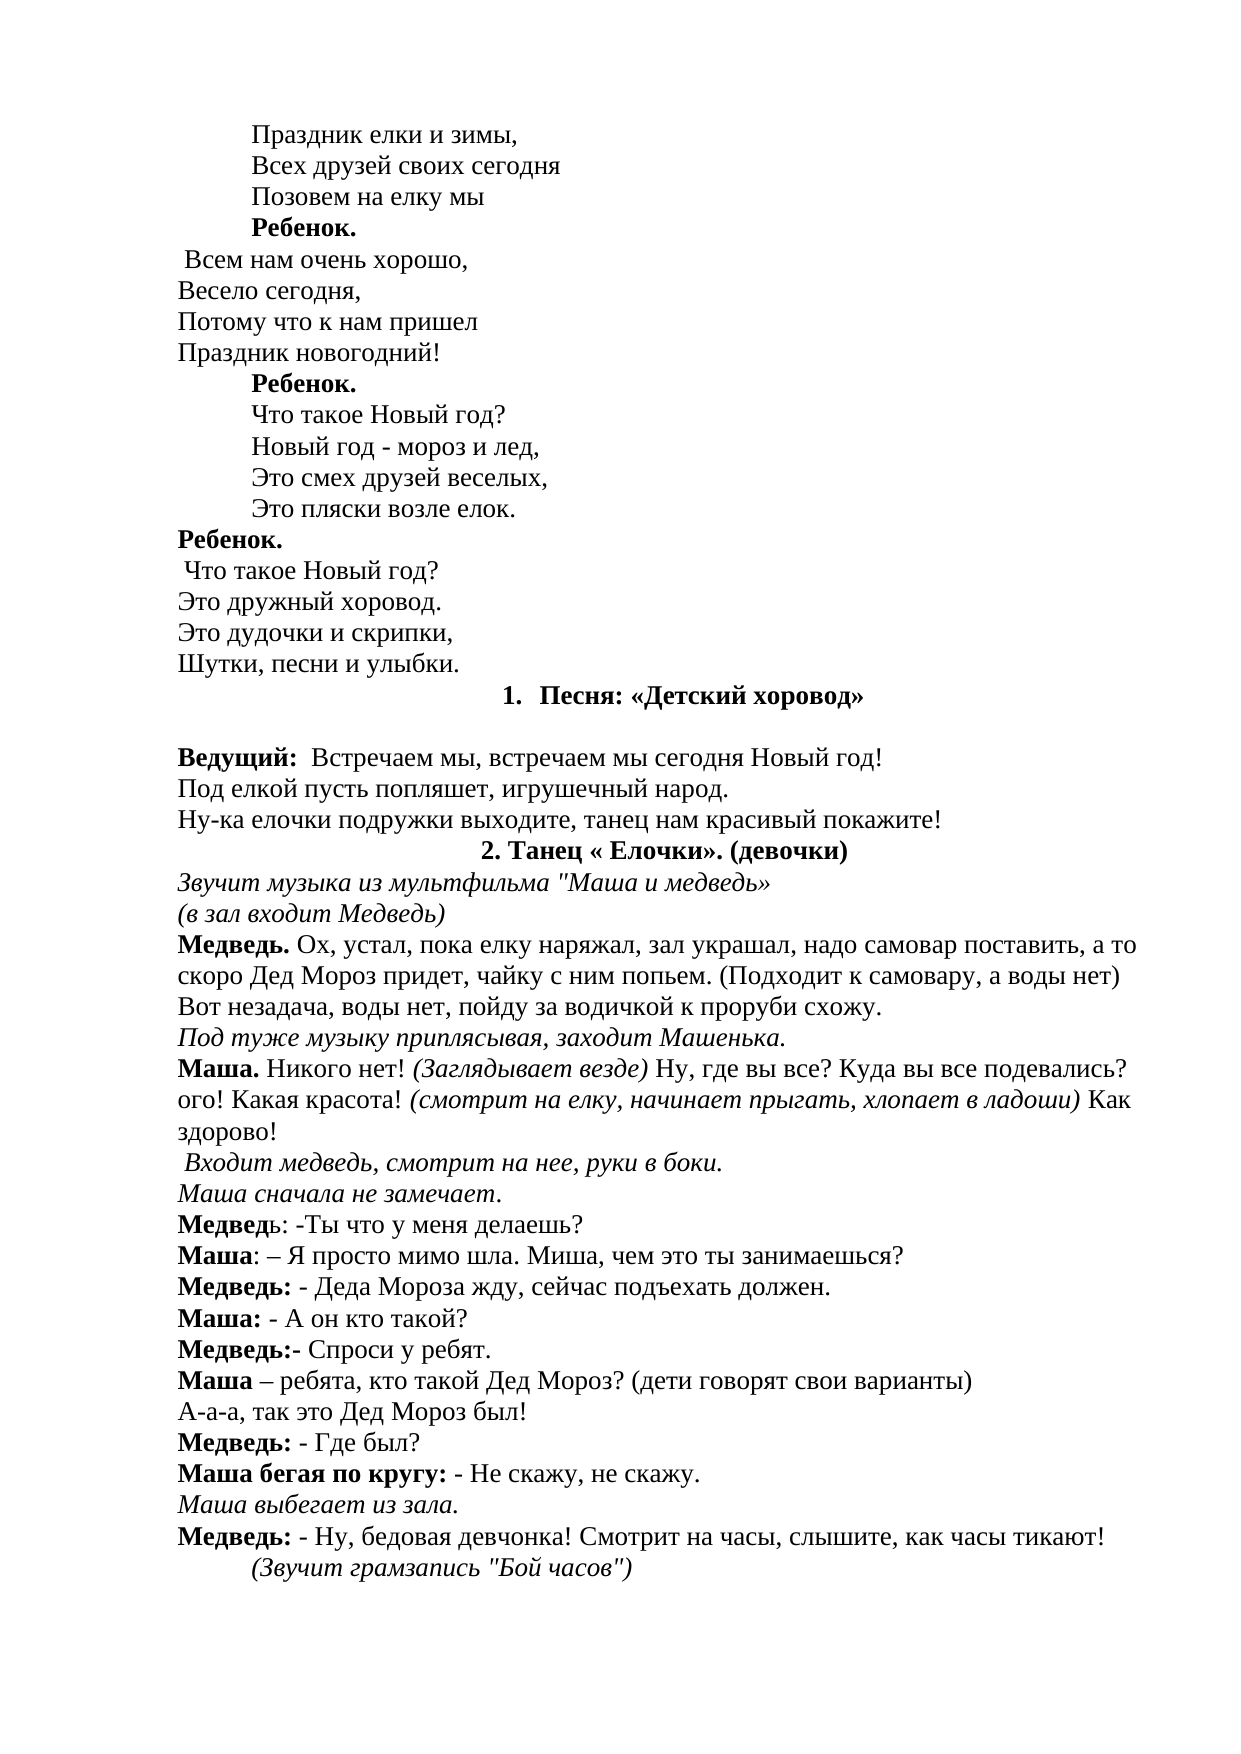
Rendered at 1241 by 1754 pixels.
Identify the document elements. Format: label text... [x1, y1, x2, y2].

text Потому что к нам пришел [177, 305, 1152, 336]
text Маша бегая по кругу: - Не скажу, не скажу. [177, 1457, 1152, 1488]
text Всем нам очень хорошо, [177, 243, 1152, 274]
text Праздник новогодний! [177, 336, 1152, 367]
text Маша – ребята, кто такой Дед Мороз? (дети говорят свои варианты) [177, 1364, 1152, 1395]
text (Звучит грамзапись "Бой часов") [177, 1551, 1152, 1582]
text Медведь: - Где был? [177, 1426, 1152, 1457]
text Маша выбегает из зала. [177, 1488, 1152, 1520]
text Весело сегодня, [177, 274, 1152, 305]
text Маша: - А он кто такой? [177, 1302, 1152, 1333]
text Маша: – Я просто мимо шла. Миша, чем это ты занимаешься? [177, 1239, 1152, 1271]
text 2. Танец « Елочки». (девочки) [177, 834, 1152, 866]
text Всех друзей своих сегодня [177, 149, 1152, 180]
text (в зал входит Медведь) [177, 897, 1152, 928]
text Это смех друзей веселых, [177, 461, 1152, 492]
text Медведь: - Деда Мороза жду, сейчас подъехать должен. [177, 1271, 1152, 1302]
text Это дудочки и скрипки, [177, 616, 1152, 648]
text Медведь: - Ну, бедовая девчонка! Смотрит на часы, слышите, как часы тикают! [177, 1520, 1152, 1551]
text Ведущий: Встречаем мы, встречаем мы сегодня Новый год! [177, 741, 1152, 772]
text Медведь:- Спроси у ребят. [177, 1333, 1152, 1364]
text Что такое Новый год? [177, 398, 1152, 429]
text Ребенок. [177, 367, 1152, 398]
text Медведь: -Ты что у меня делаешь? [177, 1208, 1152, 1239]
text Что такое Новый год? [177, 554, 1152, 585]
text Маша. Никого нет! (Заглядывает везде) Ну, где вы все? Куда вы все подевались? ого! Какая красота! (смотрит на елку, начинает прыгать, хлопает в ладоши) Как здорово! [177, 1052, 1152, 1146]
text Ребенок. [177, 212, 1152, 243]
text Шутки, песни и улыбки. [177, 648, 1152, 679]
text Входит медведь, смотрит на нее, руки в боки. [177, 1146, 1152, 1177]
text Медведь. Ох, устал, пока елку наряжал, зал украшал, надо самовар поставить, а то скоро Дед Мороз придет, чайку с ним попьем. (Подходит к самовару, а воды нет) Вот незадача, воды нет, пойду за водичкой к проруби схожу. [177, 928, 1152, 1021]
text Это дружный хоровод. [177, 585, 1152, 616]
text Маша сначала не замечает. [177, 1177, 1152, 1208]
text Это пляски возле елок. [177, 492, 1152, 523]
list Песня: «Детский хоровод» [215, 679, 1152, 710]
text Ребенок. [177, 523, 1152, 554]
text Под туже музыку приплясывая, заходит Машенька. [177, 1021, 1152, 1052]
text Позовем на елку мы [177, 180, 1152, 212]
text Ну-ка елочки подружки выходите, танец нам красивый покажите! [177, 803, 1152, 834]
text Праздник елки и зимы, [177, 118, 1152, 149]
text Звучит музыка из мультфильма "Маша и медведь» [177, 866, 1152, 897]
text А-а-а, так это Дед Мороз был! [177, 1395, 1152, 1426]
text Под елкой пусть попляшет, игрушечный народ. [177, 772, 1152, 803]
text Новый год - мороз и лед, [177, 429, 1152, 461]
